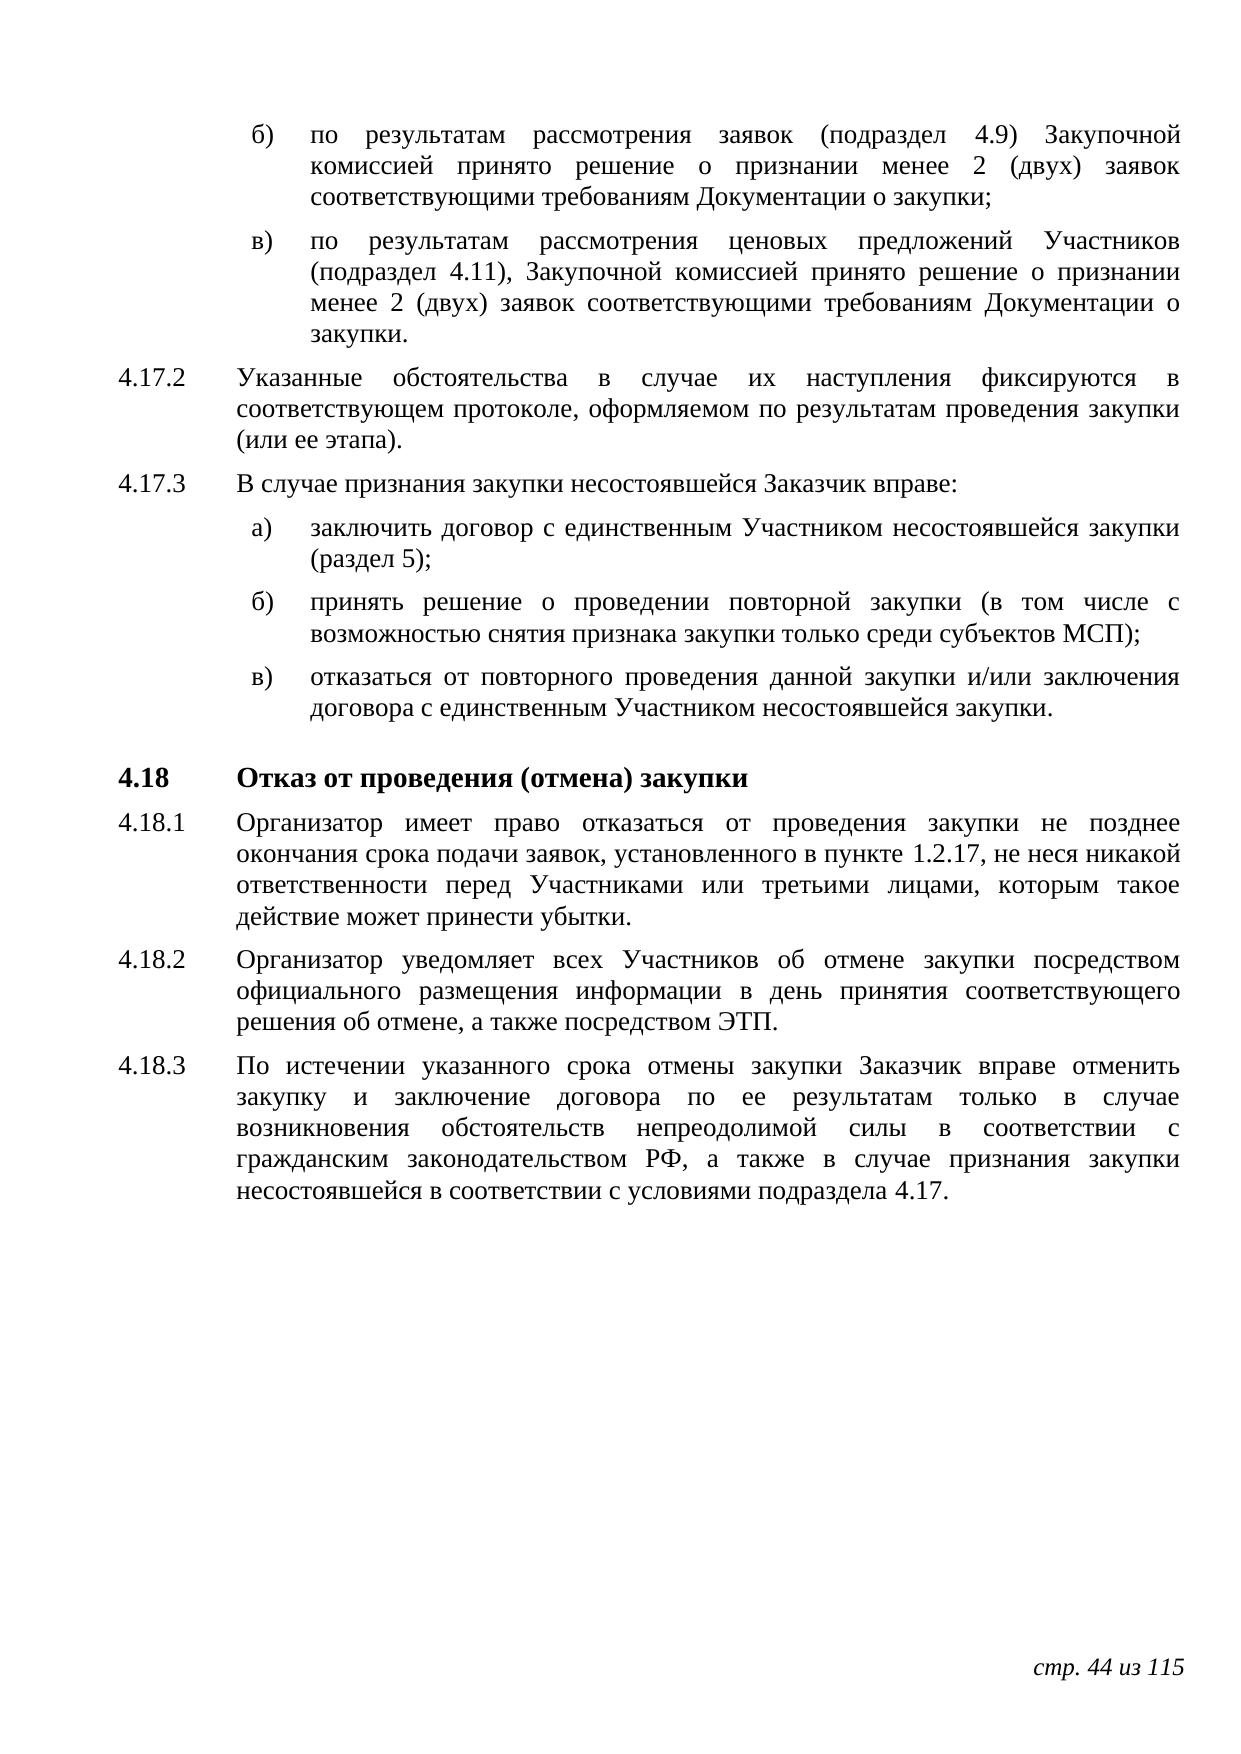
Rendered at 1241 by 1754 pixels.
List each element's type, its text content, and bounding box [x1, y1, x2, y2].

text отказаться от повторного проведения данной закупки и/или заключения договора с единственным Участником несостоявшейся закупки. [251, 660, 1181, 723]
text Организатор уведомляет всех Участников об отмене закупки посредством официального размещения информации в день принятия соответствующего решения об отмене, а также посредством ЭТП. [118, 943, 1181, 1037]
text В случае признания закупки несостоявшейся Заказчик вправе: [118, 467, 1181, 498]
text Организатор имеет право отказаться от проведения закупки не позднее окончания срока подачи заявок, установленного в пункте 1.2.17, не неся никакой ответственности перед Участниками или третьими лицами, которым такое действие может принести убытки. [118, 806, 1181, 931]
text Указанные обстоятельства в случае их наступления фиксируются в соответствующем протоколе, оформляемом по результатам проведения закупки (или ее этапа). [118, 361, 1181, 454]
subtitle Отказ от проведения (отмена) закупки [118, 760, 1181, 794]
text принять решение о проведении повторной закупки (в том числе с возможностью снятия признака закупки только среди субъектов МСП); [251, 586, 1181, 648]
text по результатам рассмотрения заявок (подраздел 4.9) Закупочной комиссией принято решение о признании менее 2 (двух) заявок соответствующими требованиям Документации о закупки; [251, 118, 1181, 212]
text По истечении указанного срока отмены закупки Заказчик вправе отменить закупку и заключение договора по ее результатам только в случае возникновения обстоятельств непреодолимой силы в соответствии с гражданским законодательством РФ, а также в случае признания закупки несостоявшейся в соответствии с условиями подраздела 4.17. [118, 1049, 1181, 1205]
text по результатам рассмотрения ценовых предложений Участников (подраздел 4.11), Закупочной комиссией принято решение о признании менее 2 (двух) заявок соответствующими требованиям Документации о закупки. [251, 224, 1181, 349]
text заключить договор с единственным Участником несостоявшейся закупки (раздел 5); [251, 511, 1181, 573]
